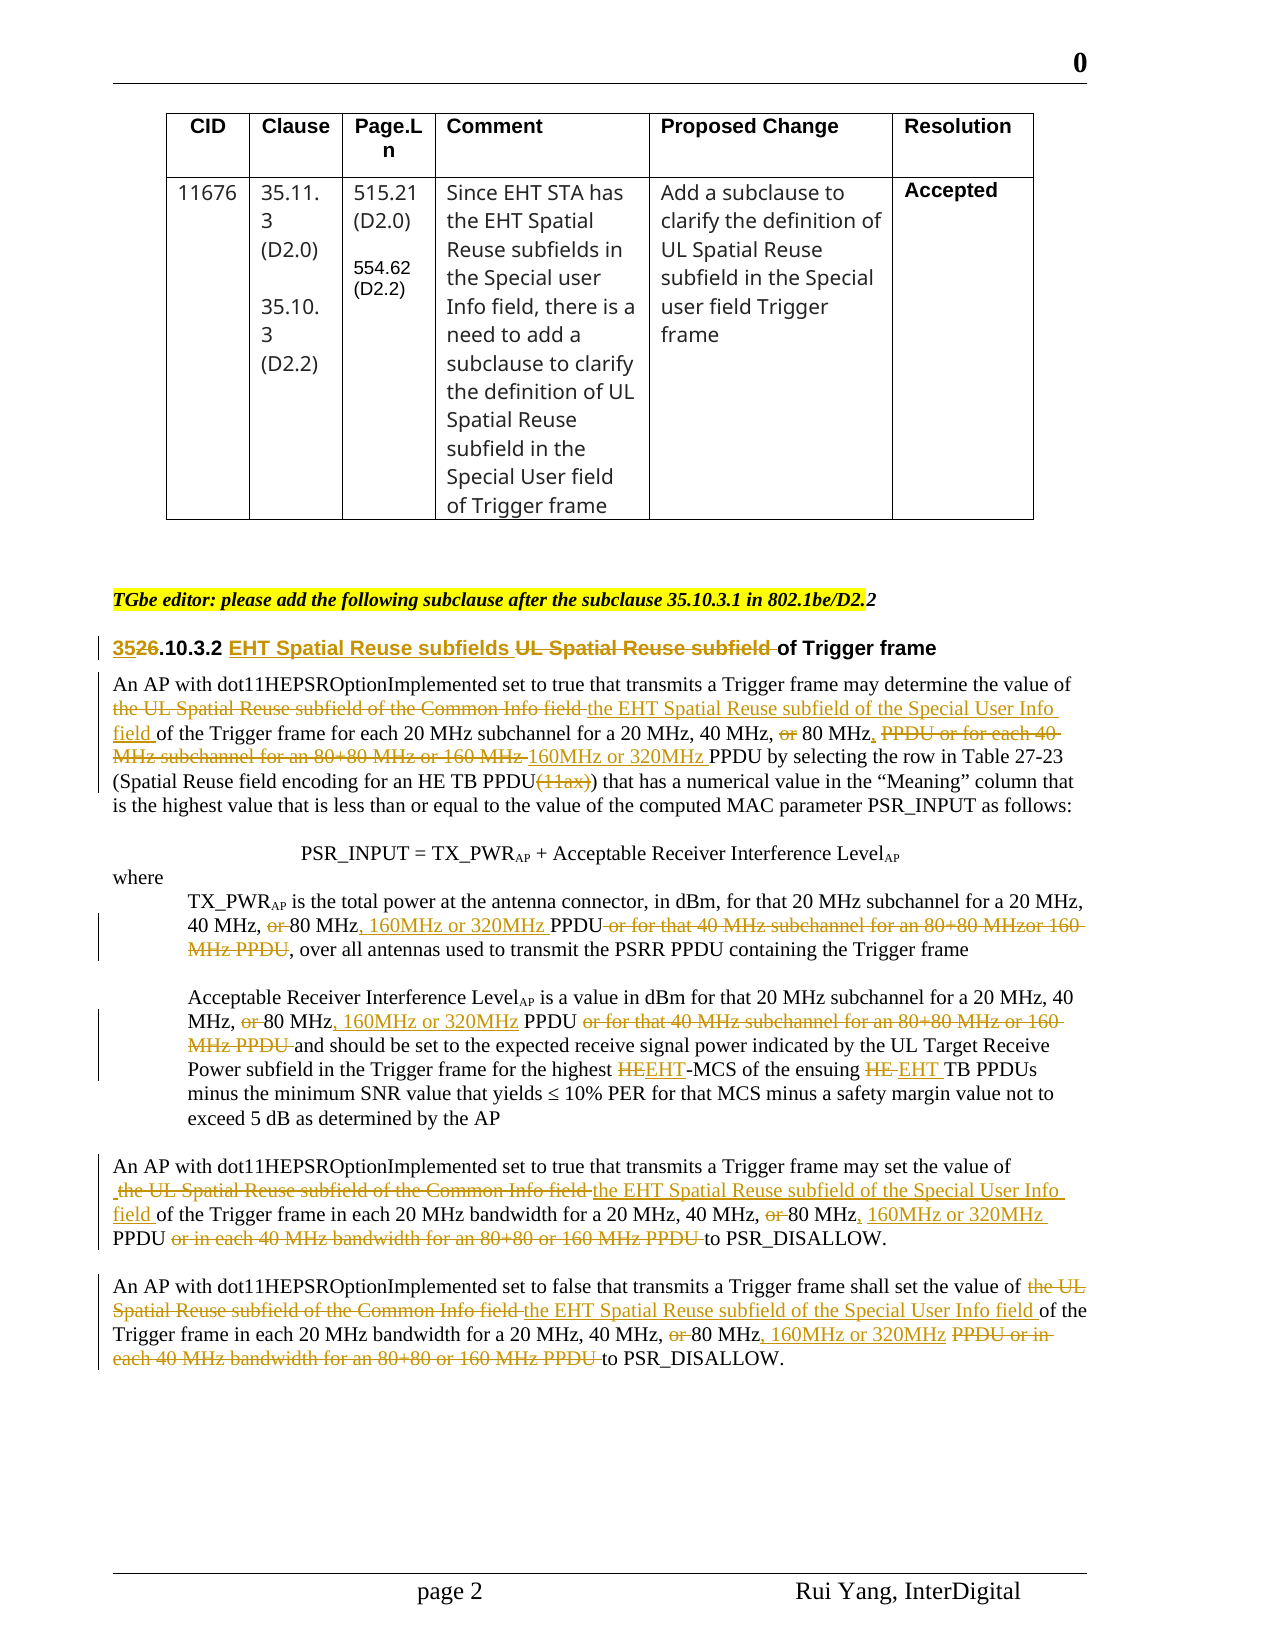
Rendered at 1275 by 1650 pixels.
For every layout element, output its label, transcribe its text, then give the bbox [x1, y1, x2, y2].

table_header CID [167, 114, 249, 177]
table_header Resolution [893, 114, 1033, 177]
table_cell 11676 [167, 178, 249, 519]
text PSR_INPUT = TX_PWRAP + Acceptable Receiver Interference LevelAP [112, 841, 1087, 865]
table_cell 35.11.3 (D2.0) 35.10.3 (D2.2) [250, 178, 342, 519]
text An AP with dot11HEPSROptionImplemented set to true that transmits a Trigger frame may determine the value of of the Trigger frame for each 20 MHz subchannel for a 20 MHz, 40 MHz, 80 MHz PPDU by selecting the row in Table 27-23 (Spatial Reuse field encoding for an HE TB PPDU) that has a numerical value in the “Meaning” column that is the highest value that is less than or equal to the value of the computed MAC parameter PSR_INPUT as follows: [112, 672, 1087, 817]
table_header Comment [436, 114, 649, 177]
text of the Trigger frame in each 20 MHz bandwidth for a 20 MHz, 40 MHz, 80 MHz PPDU to PSR_DISALLOW. [112, 1178, 1087, 1250]
text Acceptable Receiver Interference LevelAP is a value in dBm for that 20 MHz subchannel for a 20 MHz, 40 MHz, 80 MHz PPDU and should be set to the expected receive signal power indicated by the UL Target Receive Power subfield in the Trigger frame for the highest -MCS of the ensuing TB PPDUs minus the minimum SNR value that yields ≤ 10% PER for that MCS minus a safety margin value not to exceed 5 dB as determined by the AP [187, 985, 1087, 1129]
text where [112, 865, 1087, 889]
table_header Page.Ln [343, 114, 435, 177]
text TX_PWRAP is the total power at the antenna connector, in dBm, for that 20 MHz subchannel for a 20 MHz, 40 MHz, 80 MHzPPDU, over all antennas used to transmit the PSRR PPDU containing the Trigger frame [187, 889, 1087, 961]
table_header Clause [250, 114, 342, 177]
table_cell Since EHT STA has the EHT Spatial Reuse subfields in the Special user Info field, there is a need to add a subclause to clarify the definition of UL Spatial Reuse subfield in the Special User field of Trigger frame [436, 178, 649, 519]
table_cell Add a subclause to clarify the definition of UL Spatial Reuse subfield in the Special user field Trigger frame [650, 178, 892, 519]
text An AP with dot11HEPSROptionImplemented set to true that transmits a Trigger frame may set the value of [112, 1153, 1087, 1178]
text An AP with dot11HEPSROptionImplemented set to false that transmits a Trigger frame shall set the value of of the Trigger frame in each 20 MHz bandwidth for a 20 MHz, 40 MHz, 80 MHz to PSR_DISALLOW. [112, 1274, 1087, 1370]
text .10.3.2 of Trigger frame [112, 636, 1087, 660]
table_cell Accepted [893, 178, 1033, 519]
table_header Proposed Change [650, 114, 892, 177]
table_cell 515.21 (D2.0) 554.62 (D2.2) [343, 178, 435, 519]
